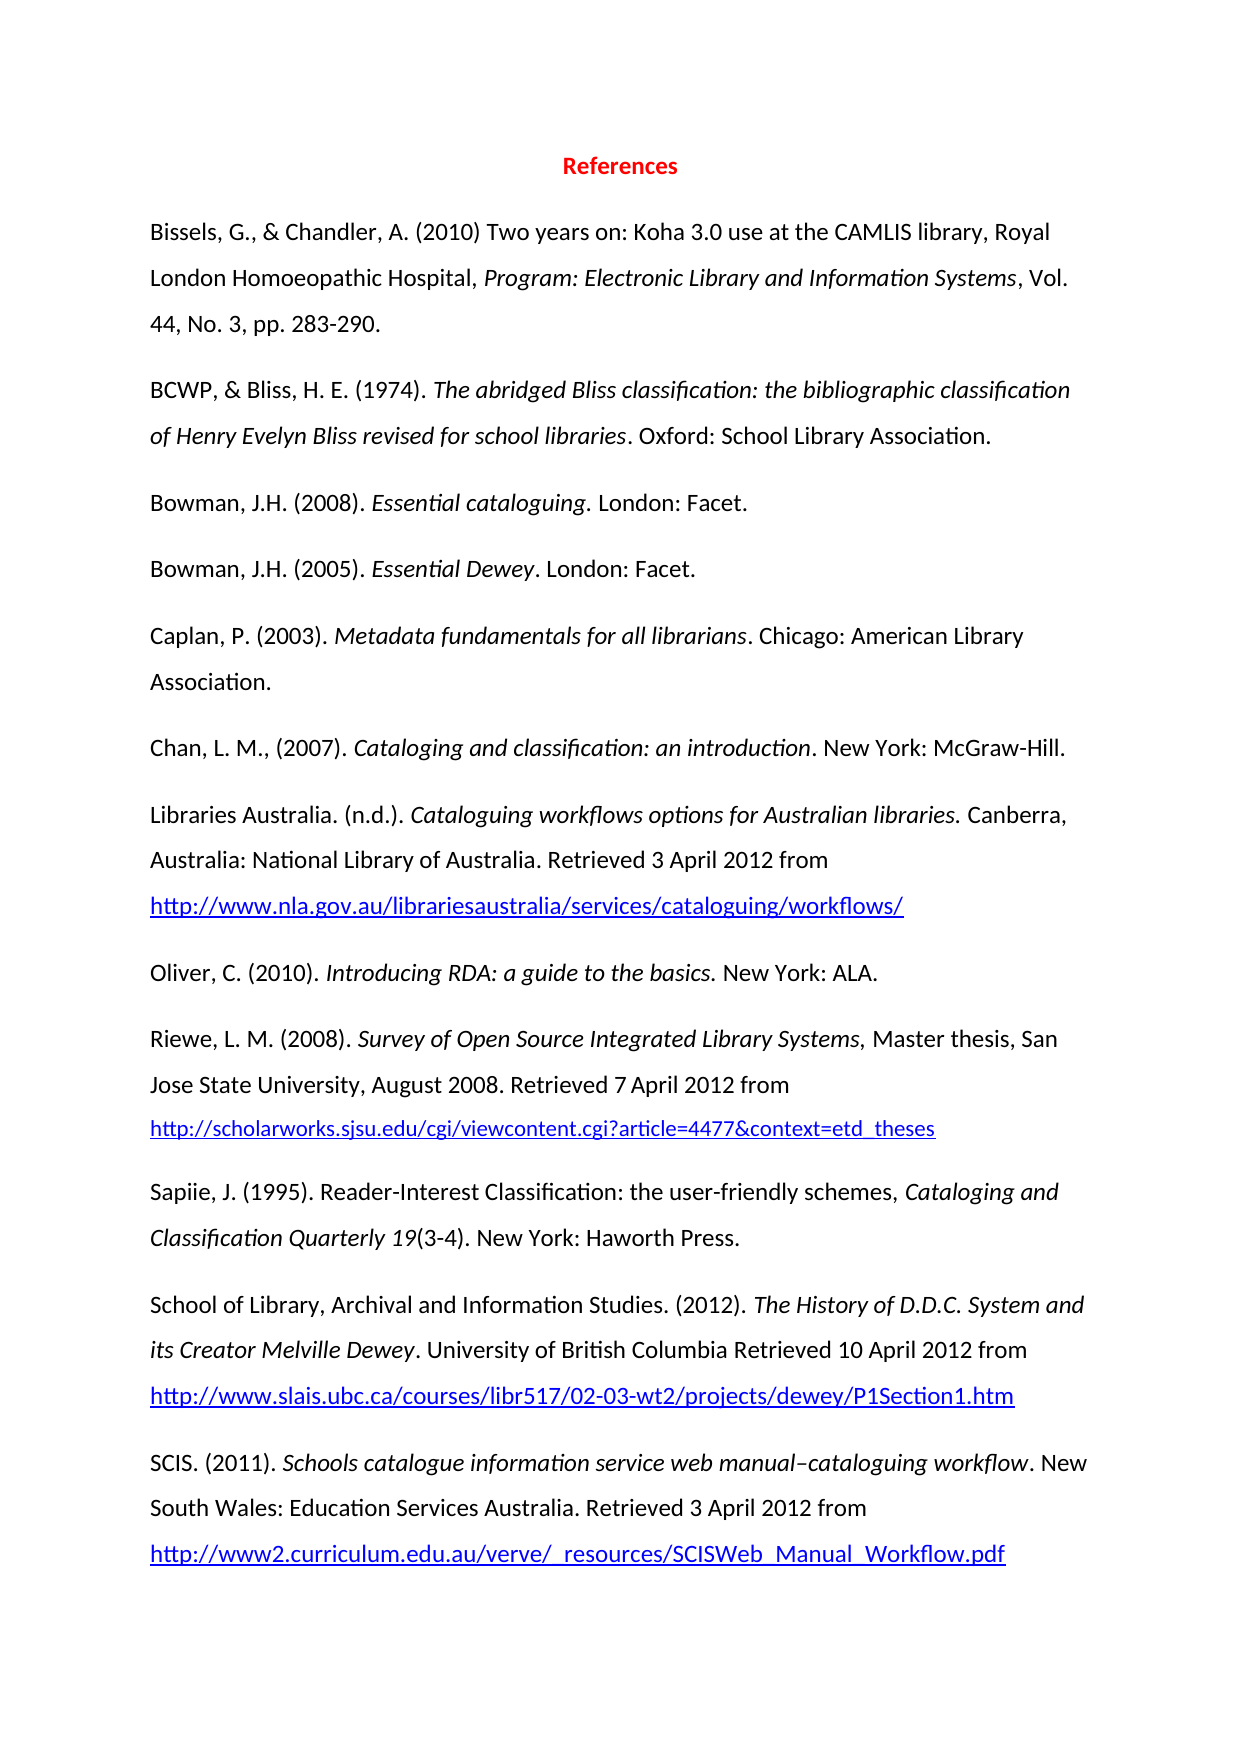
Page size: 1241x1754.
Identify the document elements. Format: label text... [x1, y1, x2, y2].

text BCWP, & Bliss, H. E. (1974). The abridged Bliss classification: the bibliographic classification of Henry Evelyn Bliss revised for school libraries. Oxford: School Library Association. [150, 374, 1090, 451]
text Chan, L. M., (2007). Cataloging and classification: an introduction. New York: McGraw-Hill. [150, 732, 1090, 763]
text Oliver, C. (2010). Introducing RDA: a guide to the basics. New York: ALA. [150, 957, 1090, 987]
text Bissels, G., & Chandler, A. (2010) Two years on: Koha 3.0 use at the CAMLIS library, Royal London Homoeopathic Hospital, Program: Electronic Library and Information Systems, Vol. 44, No. 3, pp. 283-290. [150, 217, 1090, 338]
text Caplan, P. (2003). Metadata fundamentals for all librarians. Chicago: American Library Association. [150, 620, 1090, 696]
text Bowman, J.H. (2005). Essential Dewey. London: Facet. [150, 553, 1090, 584]
text School of Library, Archival and Information Studies. (2012). The History of D.D.C. System and its Creator Melville Dewey. University of British Columbia Retrieved 10 April 2012 from http://www.slais.ubc.ca/courses/libr517/02-03-wt2/projects/dewey/P1Section1.htm [150, 1289, 1090, 1411]
text Libraries Australia. (n.d.). Cataloguing workflows options for Australian libraries. Canberra, Australia: National Library of Australia. Retrieved 3 April 2012 from http://www.nla.gov.au/librariesaustralia/services/cataloguing/workflows/ [150, 799, 1090, 921]
text SCIS. (2011). Schools catalogue information service web manual–cataloguing workflow. New South Wales: Education Services Australia. Retrieved 3 April 2012 from http://www2.curriculum.edu.au/verve/_resources/SCISWeb_Manual_Workflow.pdf [150, 1447, 1090, 1569]
text Bowman, J.H. (2008). Essential cataloguing. London: Facet. [150, 487, 1090, 517]
text References [150, 150, 1090, 181]
text Sapiie, J. (1995). Reader-Interest Classification: the user-friendly schemes, Cataloging and Classification Quarterly 19(3-4). New York: Haworth Press. [150, 1176, 1090, 1253]
text Riewe, L. M. (2008). Survey of Open Source Integrated Library Systems, Master thesis, San Jose State University, August 2008. Retrieved 7 April 2012 from http://scholarworks.sjsu.edu/cgi/viewcontent.cgi?article=4477&context=etd_theses [150, 1023, 1090, 1142]
